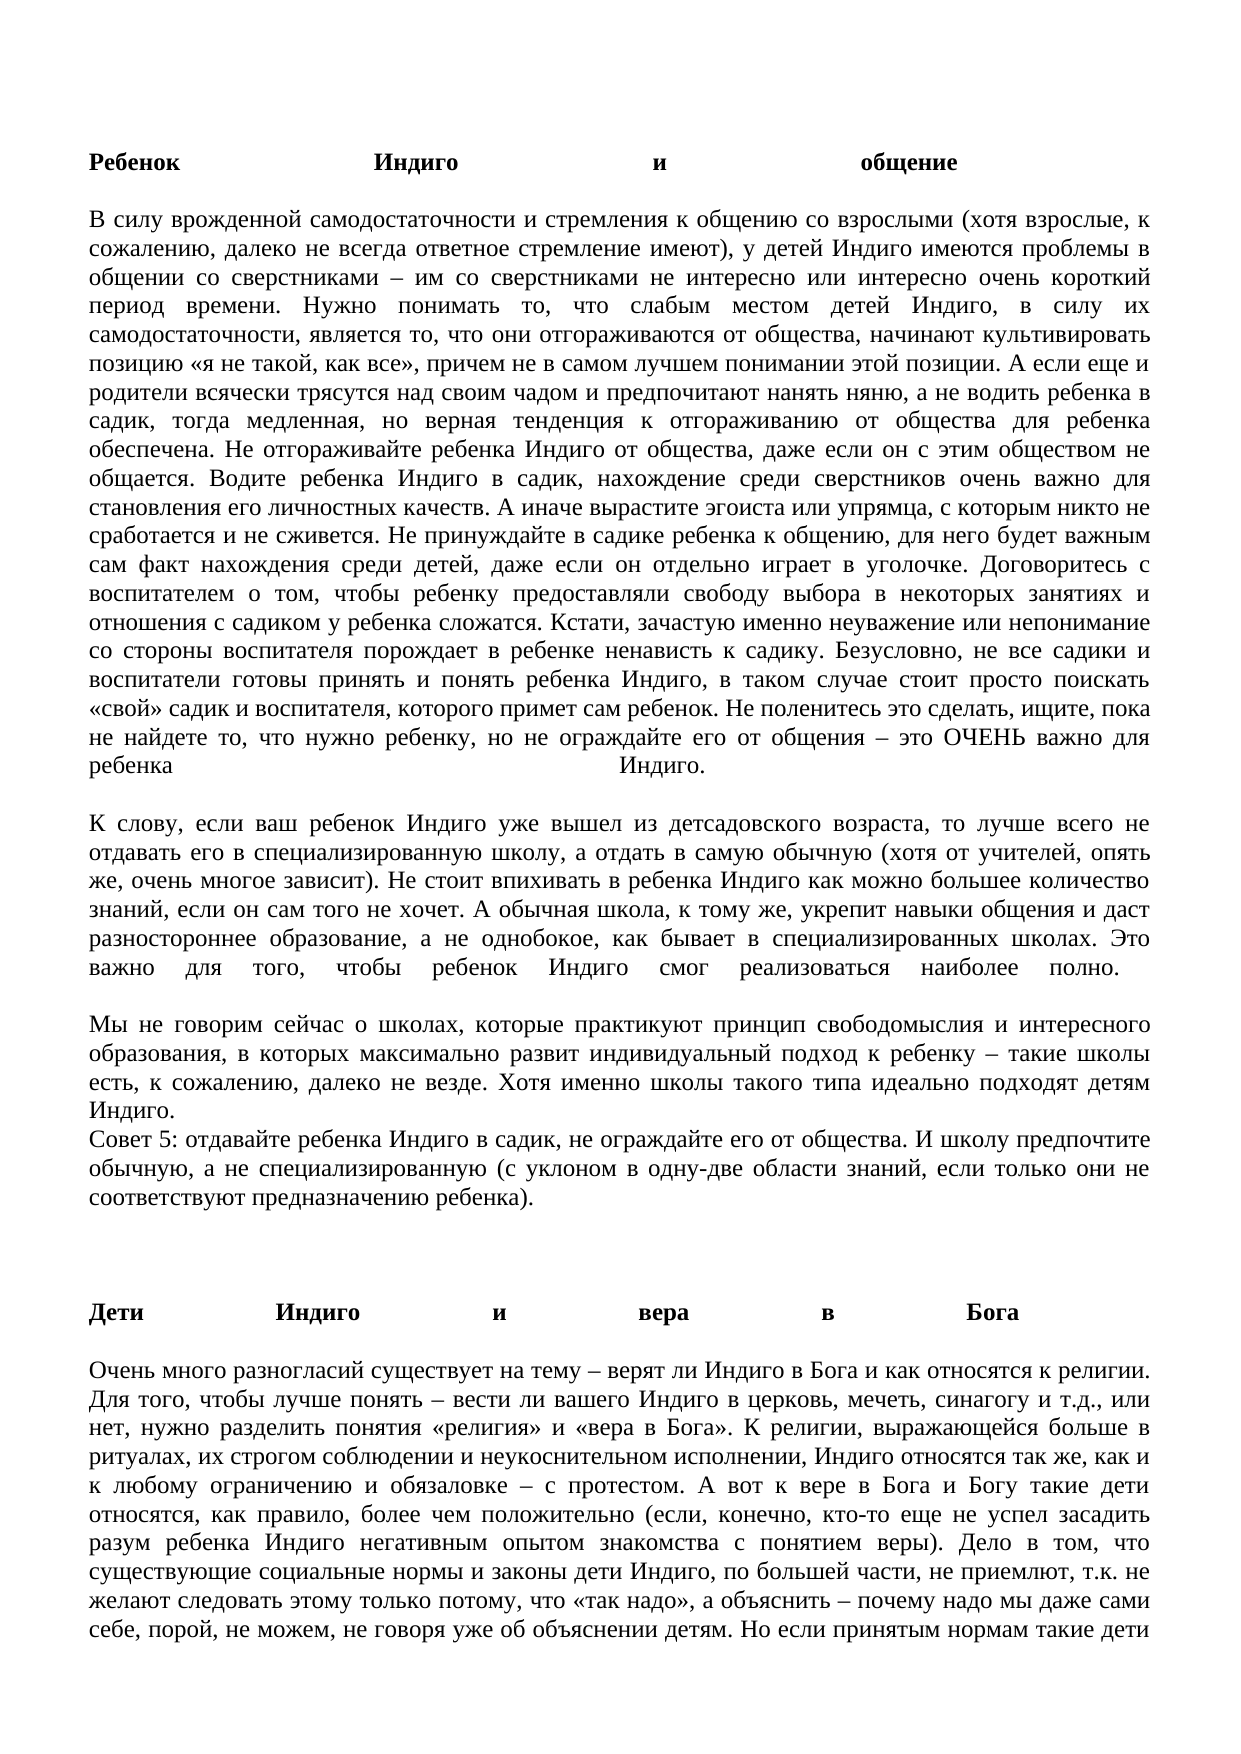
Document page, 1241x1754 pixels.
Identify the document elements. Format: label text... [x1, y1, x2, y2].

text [89, 1297, 1152, 1642]
text Ребенок Индиго и общение В силу врожденной самодостаточности и стремления к общению со взрослыми (хотя взрослые, к сожалению, далеко не всегда ответное стремление имеют), у детей Индиго имеются проблемы в общении со сверстниками – им со сверстниками не интересно или интересно очень короткий период времени. Нужно понимать то, что слабым местом детей Индиго, в силу их самодостаточности, является то, что они отгораживаются от общества, начинают культивировать позицию «я не такой, как все», причем не в самом лучшем понимании этой позиции. А если еще и родители всячески трясутся над своим чадом и предпочитают нанять няню, а не водить ребенка в садик, тогда медленная, но верная тенденция к отгораживанию от общества для ребенка обеспечена. Не отгораживайте ребенка Индиго от общества, даже если он с этим обществом не общается. Водите ребенка Индиго в садик, нахождение среди сверстников очень важно для становления его личностных качеств. А иначе вырастите эгоиста или упрямца, с которым никто не сработается и не сживется. Не принуждайте в садике ребенка к общению, для него будет важным сам факт нахождения среди детей, даже если он отдельно играет в уголочке. Договоритесь с воспитателем о том, чтобы ребенку предоставляли свободу выбора в некоторых занятиях и отношения с садиком у ребенка сложатся. Кстати, зачастую именно неуважение или непонимание со стороны воспитателя порождает в ребенке ненависть к садику. Безусловно, не все садики и воспитатели готовы принять и понять ребенка Индиго, в таком случае стоит просто поискать «свой» садик и воспитателя, которого примет сам ребенок. Не поленитесь это сделать, ищите, пока не найдете то, что нужно ребенку, но не ограждайте его от общения – это ОЧЕНЬ важно для ребенка Индиго. К слову, если ваш ребенок Индиго уже вышел из детсадовского возраста, то лучше всего не отдавать его в специализированную школу, а отдать в самую обычную (хотя от учителей, опять же, очень многое зависит). Не стоит впихивать в ребенка Индиго как можно большее количество знаний, если он сам того не хочет. А обычная школа, к тому же, укрепит навыки общения и даст разностороннее образование, а не однобокое, как бывает в специализированных школах. Это важно для того, чтобы ребенок Индиго смог реализоваться наиболее полно. Мы не говорим сейчас о школах, которые практикуют принцип свободомыслия и интересного образования, в которых максимально развит индивидуальный подход к ребенку – такие школы есть, к сожалению, далеко не везде. Хотя именно школы такого типа идеально подходят детям Индиго. Совет 5: отдавайте ребенка Индиго в садик, не ограждайте его от общества. И школу предпочтите обычную, а не специализированную (с уклоном в одну-две области знаний, если только они не соответствуют предназначению ребенка). [89, 147, 1152, 1210]
